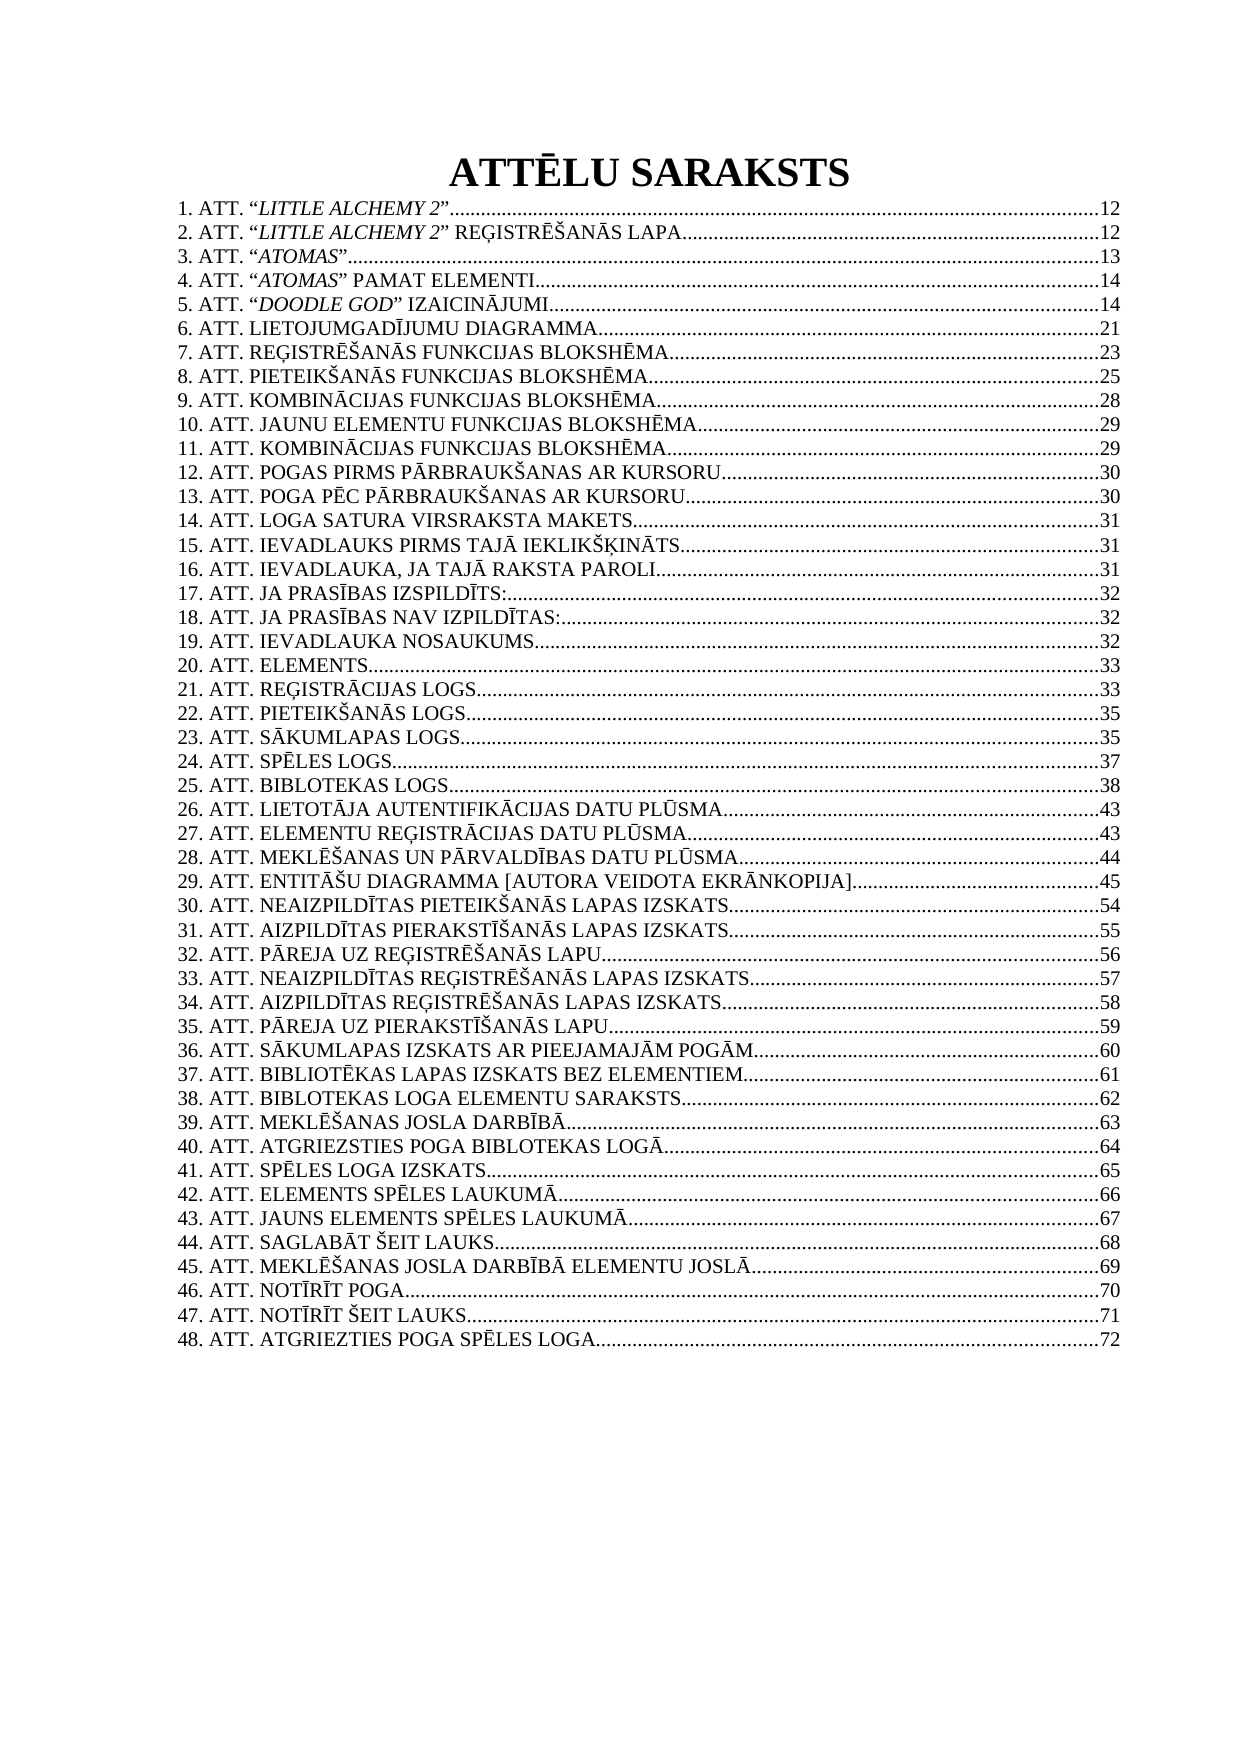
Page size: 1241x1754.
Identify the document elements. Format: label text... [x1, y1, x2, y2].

text 28. att. Meklēšanas un pārvaldības datu plūsma 44 [177, 845, 1122, 869]
text 4. att. “Atomas” Pamat elementi 14 [177, 268, 1122, 292]
text 44. att. Saglabāt šeit lauks 68 [177, 1230, 1122, 1254]
text 23. att. Sākumlapas logs 35 [177, 725, 1122, 749]
text 7. att. Reģistrēšanās funkcijas blokshēma 23 [177, 340, 1122, 364]
text 36. att. Sākumlapas izskats ar pieejamajām pogām. 60 [177, 1038, 1122, 1062]
text 19. att. Ievadlauka nosaukums 32 [177, 629, 1122, 653]
text 17. att. Ja prasības izspildīts: 32 [177, 581, 1122, 605]
text 29. att. Entitāšu diagramma [Autora veidota ekrānkopija] 45 [177, 869, 1122, 893]
text 6. att. Lietojumgadījumu diagramma 21 [177, 316, 1122, 340]
text 9. att. kombinācijas funkcijas blokshēma 28 [177, 388, 1122, 412]
text 8. att. Pieteikšanās funkcijas blokshēma 25 [177, 364, 1122, 388]
text 47. att. Notīrīt šeit lauks 71 [177, 1302, 1122, 1327]
text 48. att. Atgriezties poga spēles loga 72 [177, 1327, 1122, 1351]
text 24. att. Spēles logs 37 [177, 749, 1122, 773]
text ATTĒLU SARAKSTS [177, 148, 1122, 196]
text 45. att. Meklēšanas josla darbībā elementu joslā 69 [177, 1254, 1122, 1278]
text 31. att. Aizpildītas pierakstīšanās lapas izskats. 55 [177, 917, 1122, 942]
text 34. att. Aizpildītas reģistrēšanās lapas izskats. 58 [177, 990, 1122, 1014]
text 40. att. Atgriezsties poga biblotekas logā 64 [177, 1134, 1122, 1158]
text 37. att. Bibliotēkas lapas izskats bez elementiem. 61 [177, 1062, 1122, 1086]
text 2. att. “Little Alchemy 2” Reģistrēšanās lapa 12 [177, 220, 1122, 244]
text 27. att. Elementu reģistrācijas datu plūsma 43 [177, 821, 1122, 845]
text 30. att. Neaizpildītas pieteikšanās lapas izskats. 54 [177, 893, 1122, 917]
text 42. att. Elements spēles laukumā 66 [177, 1182, 1122, 1206]
text 14. att. Loga satura virsraksta makets 31 [177, 508, 1122, 532]
text 12. att. Pogas pirms pārbraukšanas ar kursoru 30 [177, 460, 1122, 484]
text 15. att. Ievadlauks pirms tajā ieklikšķināts 31 [177, 532, 1122, 557]
text 32. att. Pāreja uz reģistrēšanās lapu. 56 [177, 942, 1122, 966]
text 26. att. Lietotāja autentifikācijas datu plūsma 43 [177, 797, 1122, 821]
text 16. att. Ievadlauka, ja tajā raksta paroli 31 [177, 557, 1122, 581]
text 3. att. “Atomas” 13 [177, 244, 1122, 268]
text 39. att. Meklēšanas josla darbībā 63 [177, 1110, 1122, 1134]
text 5. att. “Doodle God” Izaicinājumi 14 [177, 292, 1122, 316]
text 33. att. Neaizpildītas reģistrēšanās lapas izskats. 57 [177, 966, 1122, 990]
text 10. att. Jaunu elementu funkcijas blokshēma 29 [177, 412, 1122, 436]
text 13. att. Poga pēc pārbraukšanas ar kursoru 30 [177, 484, 1122, 508]
text 1. att. “Little Alchemy 2” 12 [177, 196, 1122, 220]
text 35. att. Pāreja uz pierakstīšanās lapu. 59 [177, 1014, 1122, 1038]
text 38. att. Biblotekas loga elementu saraksts 62 [177, 1086, 1122, 1110]
text 22. att. Pieteikšanās logs 35 [177, 701, 1122, 725]
text 25. att. Biblotekas logs 38 [177, 773, 1122, 797]
text 21. att. Reģistrācijas logs 33 [177, 677, 1122, 701]
text 46. att. Notīrīt poga 70 [177, 1278, 1122, 1302]
text 41. att. Spēles loga izskats. 65 [177, 1158, 1122, 1182]
text 20. att. Elements 33 [177, 653, 1122, 677]
text 11. att. kombinācijas funkcijas blokshēma 29 [177, 436, 1122, 460]
text 18. att. Ja prasības nav izpildītas: 32 [177, 605, 1122, 629]
text 43. att. Jauns elements spēles laukumā 67 [177, 1206, 1122, 1230]
